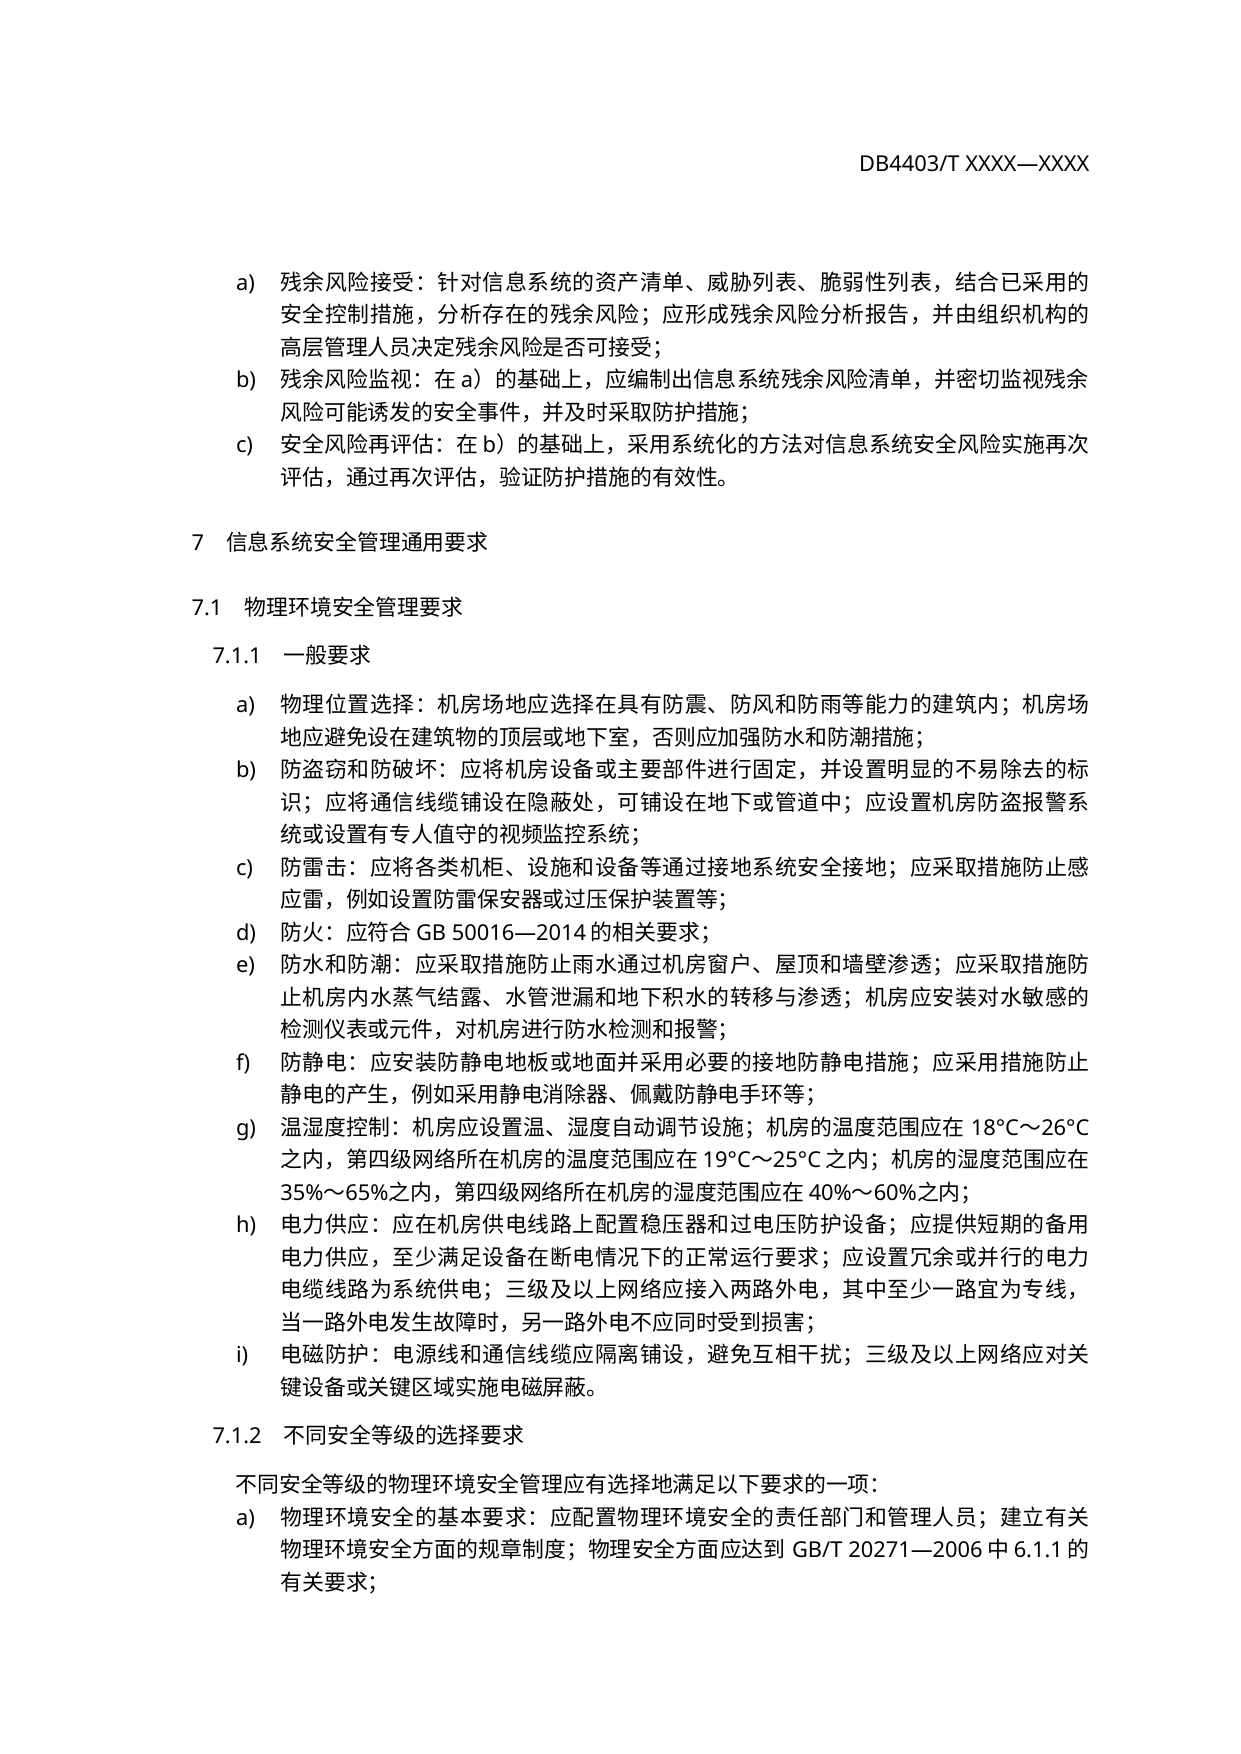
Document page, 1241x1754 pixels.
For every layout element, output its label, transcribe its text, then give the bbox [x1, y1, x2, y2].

text 一般要求 [191, 638, 1089, 671]
text 信息系统安全管理通用要求 [191, 524, 1089, 557]
text 不同安全等级的选择要求 [191, 1418, 1089, 1451]
text 防火：应符合GB 50016—2014的相关要求； [236, 914, 1089, 947]
text 电磁防护：电源线和通信线缆应隔离铺设，避免互相干扰；三级及以上网络应对关键设备或关键区域实施电磁屏蔽。 [236, 1337, 1089, 1402]
text 物理环境安全管理要求 [191, 589, 1089, 622]
list 物理环境安全的基本要求：应配置物理环境安全的责任部门和管理人员；建立有关物理环境安全方面的规章制度；物理安全方面应达到GB/T 20271—2006中6.1.1的有关要求； [236, 1499, 1089, 1597]
text 电力供应：应在机房供电线路上配置稳压器和过电压防护设备；应提供短期的备用电力供应，至少满足设备在断电情况下的正常运行要求；应设置冗余或并行的电力电缆线路为系统供电；三级及以上网络应接入两路外电，其中至少一路宜为专线，当一路外电发生故障时，另一路外电不应同时受到损害； [236, 1207, 1089, 1337]
text 不同安全等级的物理环境安全管理应有选择地满足以下要求的一项： [191, 1467, 1089, 1499]
list 物理位置选择：机房场地应选择在具有防震、防风和防雨等能力的建筑内；机房场地应避免设在建筑物的顶层或地下室，否则应加强防水和防潮措施； [236, 687, 1089, 752]
text 防盗窃和防破坏：应将机房设备或主要部件进行固定，并设置明显的不易除去的标识；应将通信线缆铺设在隐蔽处，可铺设在地下或管道中；应设置机房防盗报警系统或设置有专人值守的视频监控系统； [236, 752, 1089, 849]
text 防水和防潮：应采取措施防止雨水通过机房窗户、屋顶和墙壁渗透；应采取措施防止机房内水蒸气结露、水管泄漏和地下积水的转移与渗透；机房应安装对水敏感的检测仪表或元件，对机房进行防水检测和报警； [236, 947, 1089, 1044]
text 残余风险监视：在a）的基础上，应编制出信息系统残余风险清单，并密切监视残余风险可能诱发的安全事件，并及时采取防护措施； [236, 362, 1089, 427]
text 防静电：应安装防静电地板或地面并采用必要的接地防静电措施；应采用措施防止静电的产生，例如采用静电消除器、佩戴防静电手环等； [236, 1044, 1089, 1109]
list 残余风险接受：针对信息系统的资产清单、威胁列表、脆弱性列表，结合已采用的安全控制措施，分析存在的残余风险；应形成残余风险分析报告，并由组织机构的高层管理人员决定残余风险是否可接受； [236, 264, 1089, 362]
text 防雷击：应将各类机柜、设施和设备等通过接地系统安全接地；应采取措施防止感应雷，例如设置防雷保安器或过压保护装置等； [236, 849, 1089, 914]
text 安全风险再评估：在b）的基础上，采用系统化的方法对信息系统安全风险实施再次评估，通过再次评估，验证防护措施的有效性。 [236, 427, 1089, 492]
text 温湿度控制：机房应设置温、湿度自动调节设施；机房的温度范围应在18°C〜26°C之内，第四级网络所在机房的温度范围应在19°C〜25°C之内；机房的湿度范围应在35%〜65%之内，第四级网络所在机房的湿度范围应在40%〜60%之内； [236, 1109, 1089, 1207]
